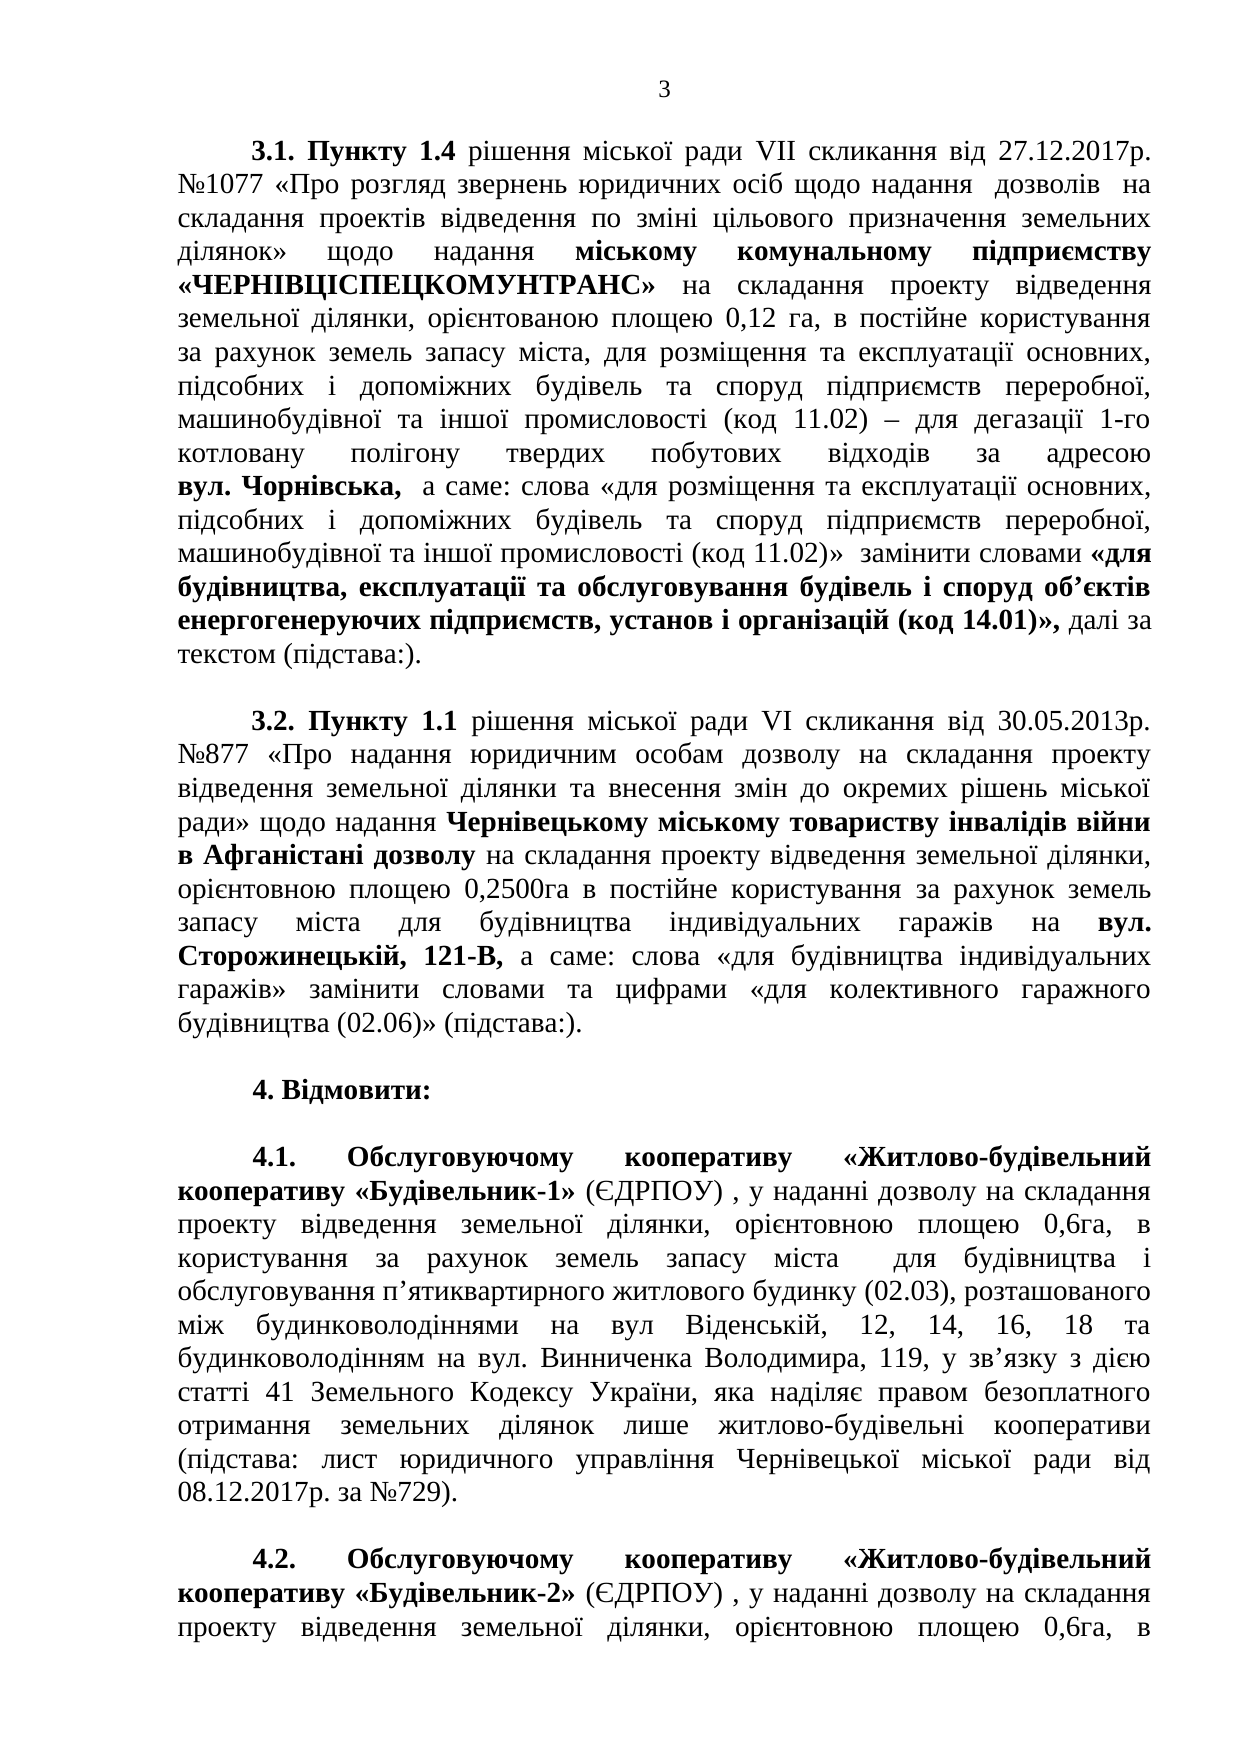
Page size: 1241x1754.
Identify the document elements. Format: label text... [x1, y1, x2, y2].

text 3.2. Пункту 1.1 рішення міської ради VI скликання від 30.05.2013р. №877 «Про надання юридичним особам дозволу на складання проекту відведення земельної ділянки та внесення змін до окремих рішень міської ради» щодо надання Чернівецькому міському товариству інвалідів війни в Афганістані дозволу на складання проекту відведення земельної ділянки, орієнтовною площею 0,2500га в постійне користування за рахунок земель запасу міста для будівництва індивідуальних гаражів на вул. Сторожинецькій, 121-В, а саме: слова «для будівництва індивідуальних гаражів» замінити словами та цифрами «для колективного гаражного будівництва (02.06)» (підстава:). [177, 703, 1152, 1038]
text 4. Відмовити: [177, 1072, 1152, 1106]
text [177, 1542, 1152, 1642]
text 3.1. Пункту 1.4 рішення міської ради VІІ скликання від 27.12.2017р. №1077 «Про розгляд звернень юридичних осіб щодо надання дозволів на складання проектів відведення по зміні цільового призначення земельних ділянок» щодо надання міському комунальному підприємству «ЧЕРНІВЦІСПЕЦКОМУНТРАНС» на складання проекту відведення земельної ділянки, орієнтованою площею 0,12 га, в постійне користування за рахунок земель запасу міста, для розміщення та експлуатації основних, підсобних і допоміжних будівель та споруд підприємств переробної, машинобудівної та іншої промисловості (код 11.02) – для дегазації 1-го котловану полігону твердих побутових відходів за адресою вул. Чорнівська, а саме: слова «для розміщення та експлуатації основних, підсобних і допоміжних будівель та споруд підприємств переробної, машинобудівної та іншої промисловості (код 11.02)» замінити словами «для будівництва, експлуатації та обслуговування будівель і споруд об’єктів енергогенеруючих підприємств, установ і організацій (код 14.01)», далі за текстом (підстава:). [177, 133, 1152, 669]
text 4.1. Обслуговуючому кооперативу «Житлово-будівельний кооперативу «Будівельник-1» (ЄДРПОУ) , у наданні дозволу на складання проекту відведення земельної ділянки, орієнтовною площею 0,6га, в користування за рахунок земель запасу міста для будівництва і обслуговування п’ятиквартирного житлового будинку (02.03), розташованого між будинковолодіннями на вул Віденській, 12, 14, 16, 18 та будинковолодінням на вул. Винниченка Володимира, 119, у зв’язку з дією статті 41 Земельного Кодексу України, яка наділяє правом безоплатного отримання земельних ділянок лише житлово-будівельні кооперативи (підстава: лист юридичного управління Чернівецької міської ради від 08.12.2017р. за №729). [177, 1139, 1152, 1508]
